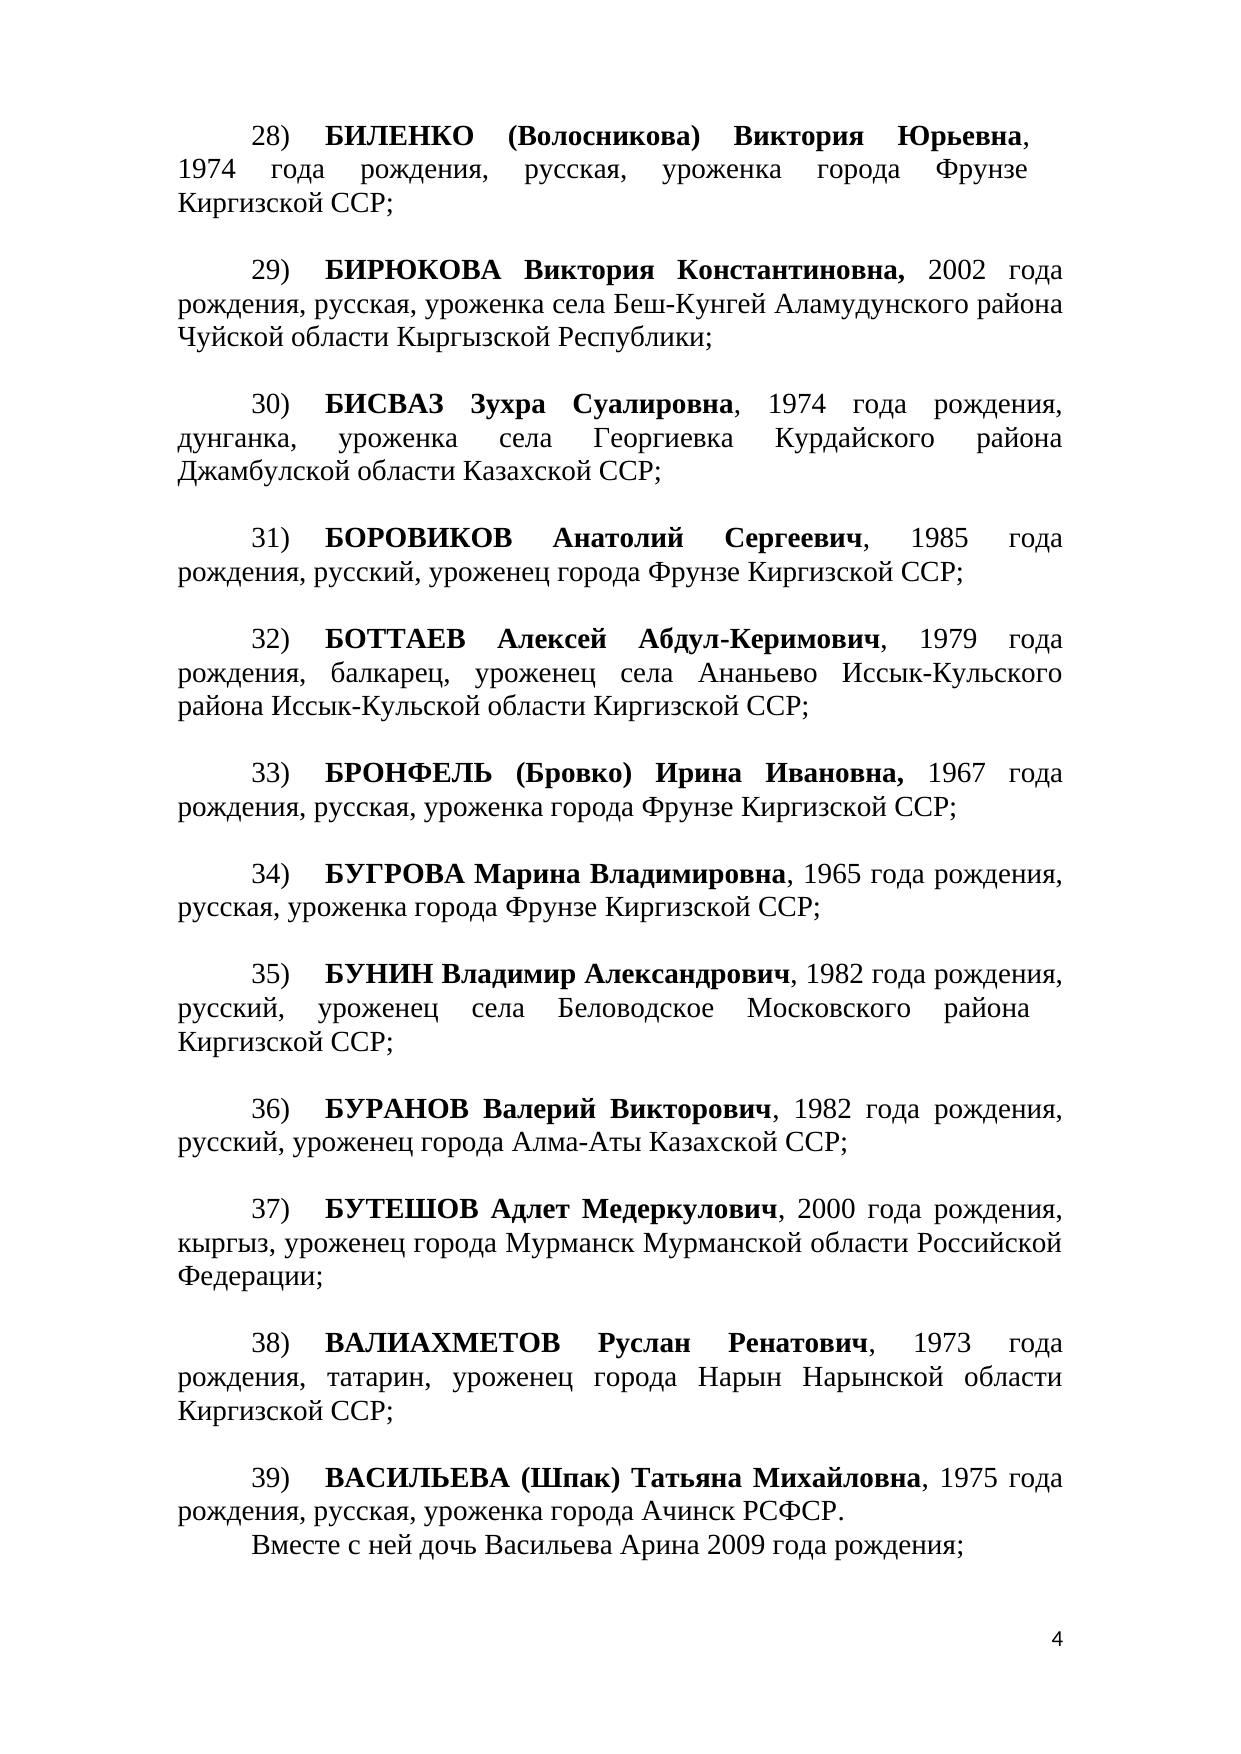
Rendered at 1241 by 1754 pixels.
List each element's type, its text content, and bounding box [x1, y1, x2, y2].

text 37) БУТЕШОВ Адлет Медеркулович, 2000 года рождения, кыргыз, уроженец города Мурманск Мурманской области Российской Федерации; [177, 1191, 1063, 1292]
text 31) БОРОВИКОВ Анатолий Сергеевич, 1985 года рождения, русский, уроженец города Фрунзе Киргизской ССР; [177, 521, 1063, 588]
text 35) БУНИН Владимир Александрович, 1982 года рождения, русский, уроженец села Беловодское Московского района Киргизской ССР; [177, 957, 1063, 1057]
text 28) БИЛЕНКО (Волосникова) Виктория Юрьевна, 1974 года рождения, русская, уроженка города Фрунзе Киргизской ССР; [177, 118, 1063, 219]
text 32) БОТТАЕВ Алексей Абдул-Керимович, 1979 года рождения, балкарец, уроженец села Ананьево Иссык-Кульского района Иссык-Кульской области Киргизской ССР; [177, 621, 1063, 722]
text 29) БИРЮКОВА Виктория Константиновна, 2002 года рождения, русская, уроженка села Беш-Кунгей Аламудунского района Чуйской области Кыргызской Республики; [177, 252, 1063, 353]
text 36) БУРАНОВ Валерий Викторович, 1982 года рождения, русский, уроженец города Алма-Аты Казахской ССР; [177, 1091, 1063, 1158]
text 38) ВАЛИАХМЕТОВ Руслан Ренатович, 1973 года рождения, татарин, уроженец города Нарын Нарынской области Киргизской ССР; [177, 1326, 1063, 1426]
text 39) ВАСИЛЬЕВА (Шпак) Татьяна Михайловна, 1975 года рождения, русская, уроженка города Ачинск РСФСР. [177, 1460, 1063, 1527]
text 33) БРОНФЕЛЬ (Бровко) Ирина Ивановна, 1967 года рождения, русская, уроженка города Фрунзе Киргизской ССР; [177, 755, 1063, 822]
text Вместе с ней дочь Васильева Арина 2009 года рождения; [177, 1527, 1063, 1560]
text 34) БУГРОВА Марина Владимировна, 1965 года рождения, русская, уроженка города Фрунзе Киргизской ССР; [177, 856, 1063, 923]
text 30) БИСВАЗ Зухра Суалировна, 1974 года рождения, дунганка, уроженка села Георгиевка Курдайского района Джамбулской области Казахской ССР; [177, 386, 1063, 487]
